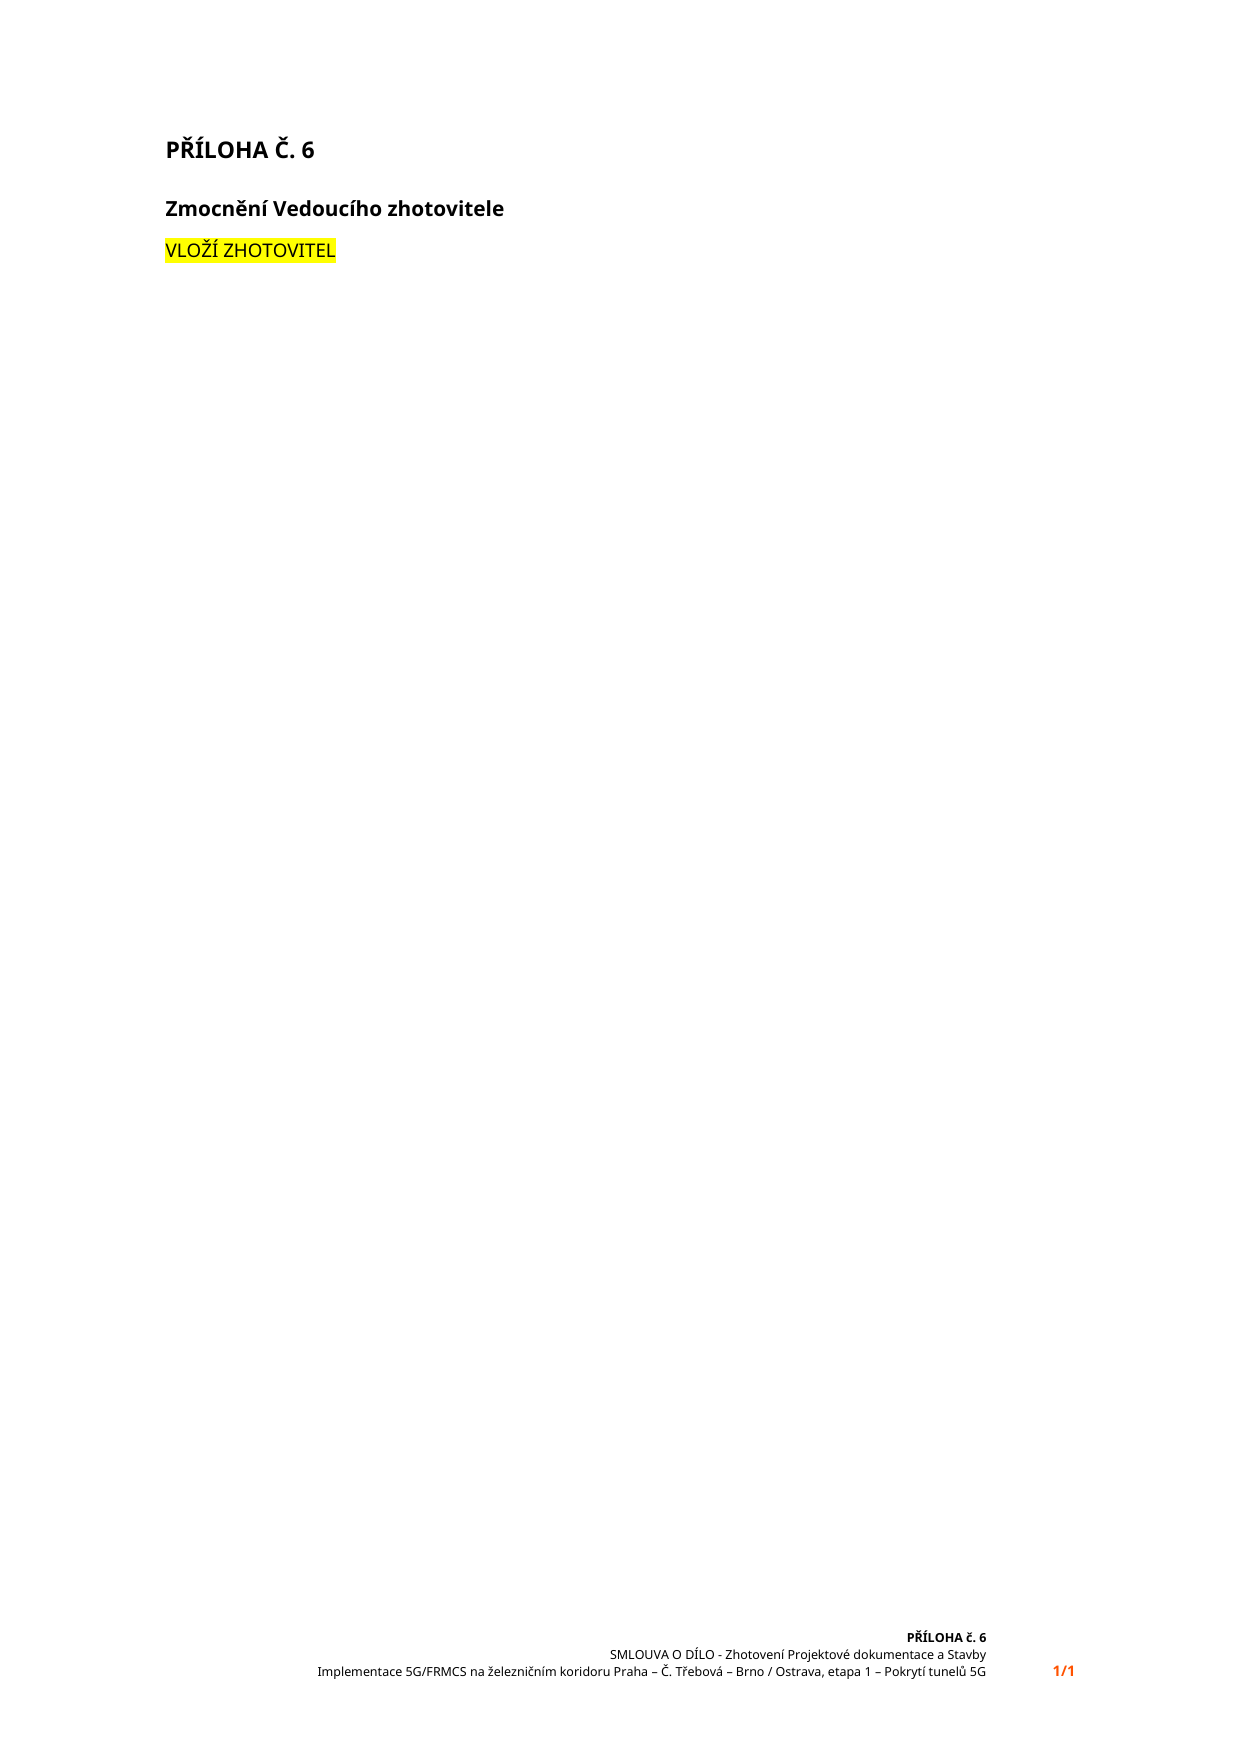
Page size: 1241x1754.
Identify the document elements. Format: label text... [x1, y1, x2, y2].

text VLOŽÍ ZHOTOVITEL [165, 237, 1075, 263]
text Zmocnění Vedoucího zhotovitele [165, 194, 1075, 222]
text Příloha č. 6 [165, 134, 1075, 166]
